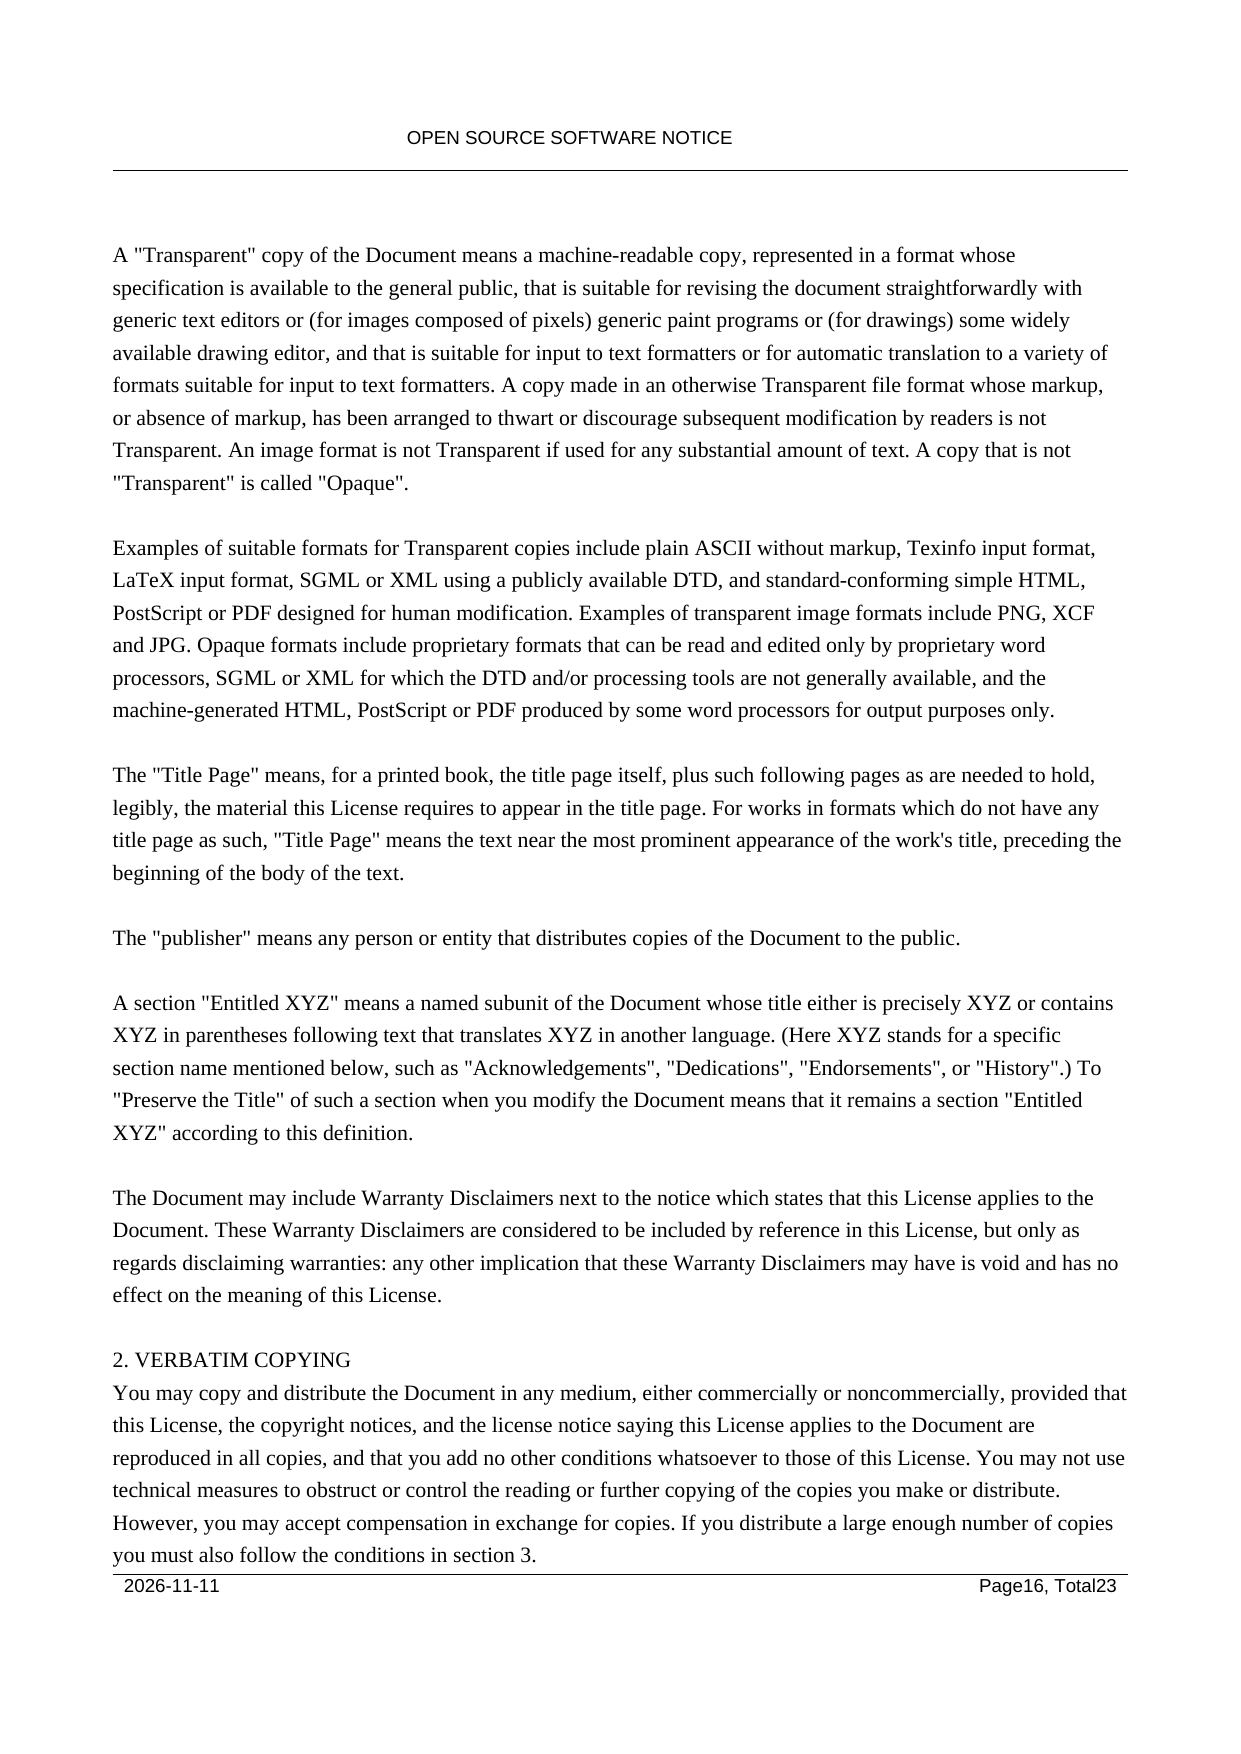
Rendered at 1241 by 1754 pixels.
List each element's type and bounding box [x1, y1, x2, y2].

text [112, 206, 1128, 1571]
